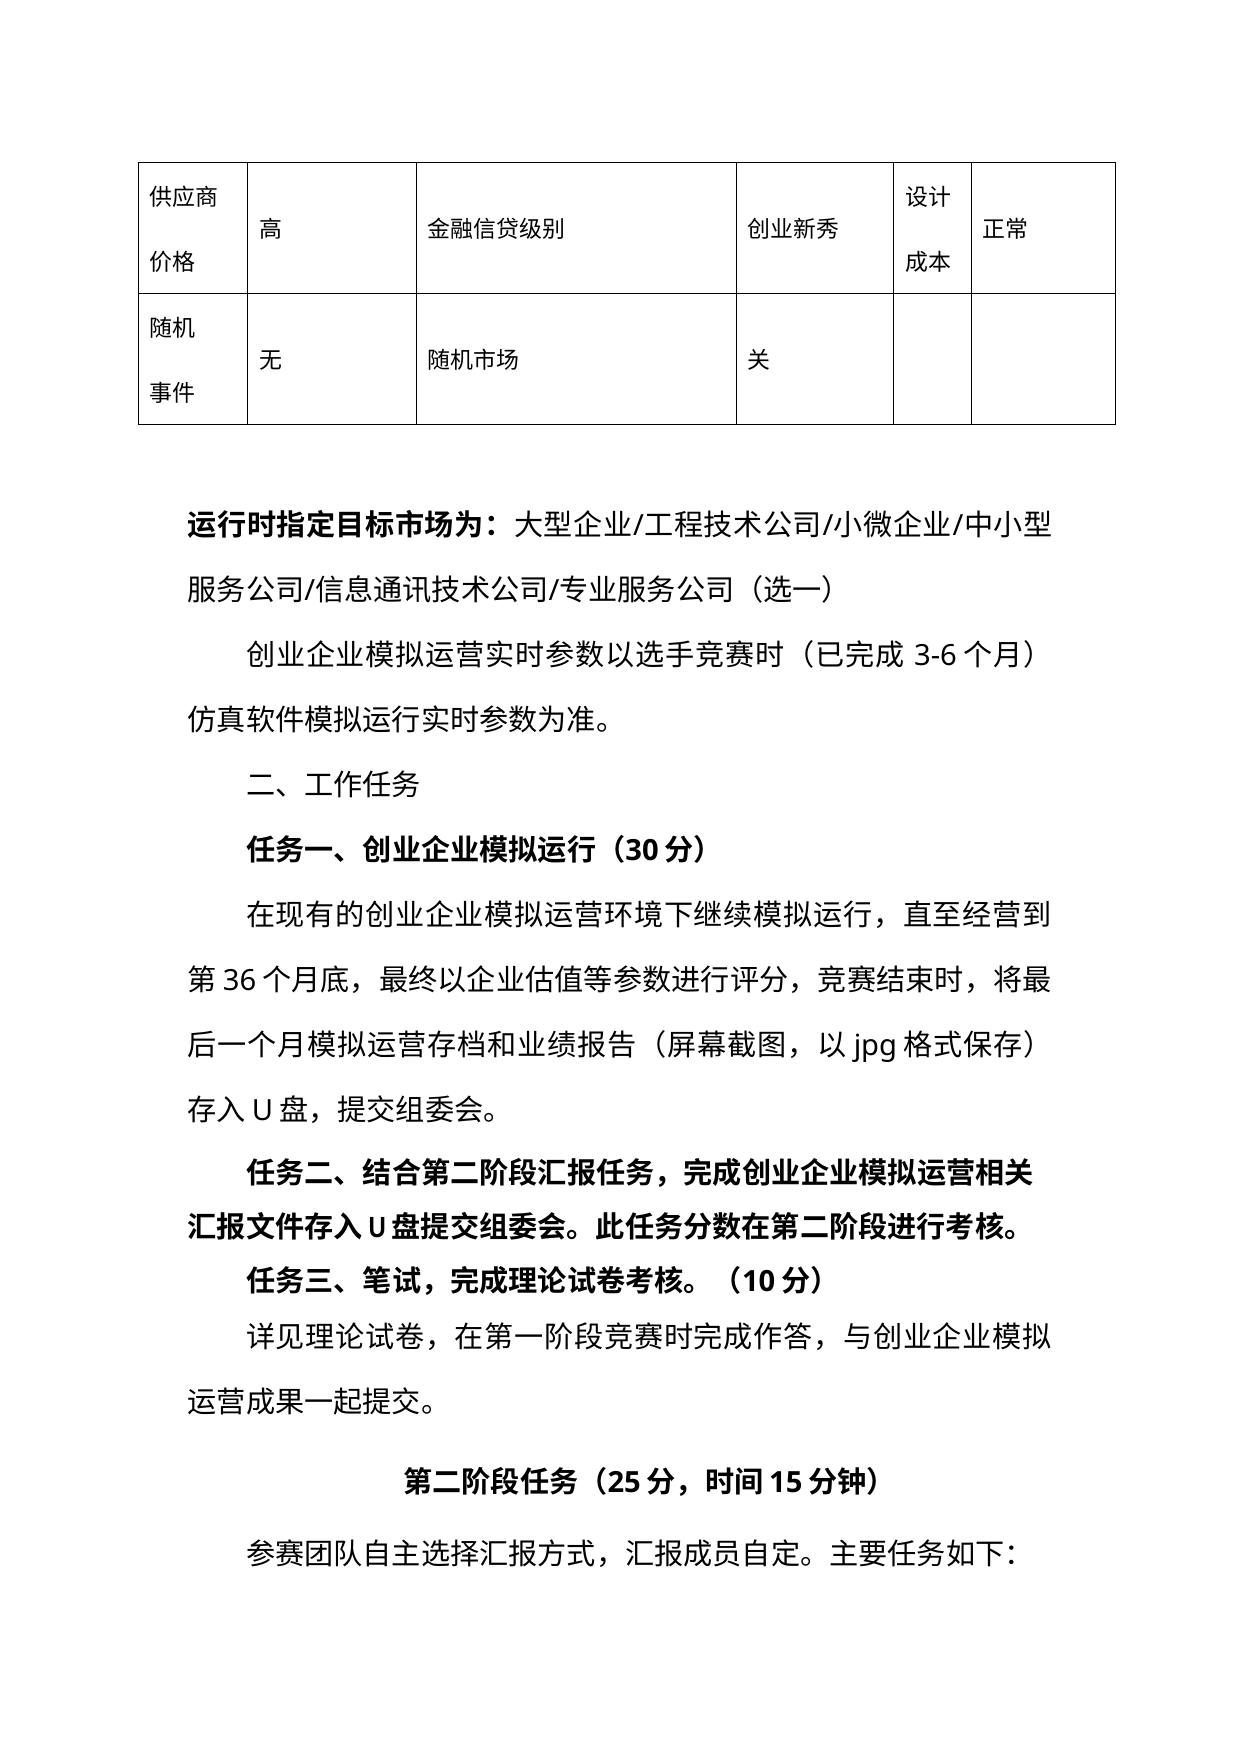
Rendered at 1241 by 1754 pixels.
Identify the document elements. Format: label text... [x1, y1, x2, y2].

table_cell 设计 成本 [894, 163, 971, 293]
text 二、工作任务 [187, 750, 1053, 815]
table_cell 正常 [972, 163, 1115, 293]
text 参赛团队自主选择汇报方式，汇报成员自定。主要任务如下： [187, 1519, 1053, 1584]
text 详见理论试卷，在第一阶段竞赛时完成作答，与创业企业模拟运营成果一起提交。 [187, 1303, 1053, 1433]
text 任务二、结合第二阶段汇报任务，完成创业企业模拟运营相关汇报文件存入U盘提交组委会。此任务分数在第二阶段进行考核。 [187, 1140, 1053, 1248]
table_cell [894, 294, 971, 424]
table_cell 创业新秀 [737, 163, 893, 293]
text 运行时指定目标市场为：大型企业/工程技术公司/小微企业/中小型服务公司/信息通讯技术公司/专业服务公司（选一） [187, 490, 1053, 620]
table_cell 金融信贷级别 [417, 163, 736, 293]
table_cell 高 [248, 163, 416, 293]
table_cell 随机市场 [417, 294, 736, 424]
table_cell 随机 事件 [139, 294, 247, 424]
table_cell [972, 294, 1115, 424]
text 任务一、创业企业模拟运行（30分） [187, 815, 1053, 880]
text 任务三、笔试，完成理论试卷考核。（10分） [187, 1248, 1053, 1303]
text 在现有的创业企业模拟运营环境下继续模拟运行，直至经营到第36个月底，最终以企业估值等参数进行评分，竞赛结束时，将最后一个月模拟运营存档和业绩报告（屏幕截图，以jpg格式保存）存入U盘，提交组委会。 [187, 880, 1053, 1140]
table_cell 供应商价格 [139, 163, 247, 293]
table_cell 无 [248, 294, 416, 424]
table_cell 关 [737, 294, 893, 424]
text 创业企业模拟运营实时参数以选手竞赛时（已完成3-6个月）仿真软件模拟运行实时参数为准。 [187, 620, 1053, 750]
text 第二阶段任务（25分，时间15分钟） [187, 1449, 1053, 1503]
